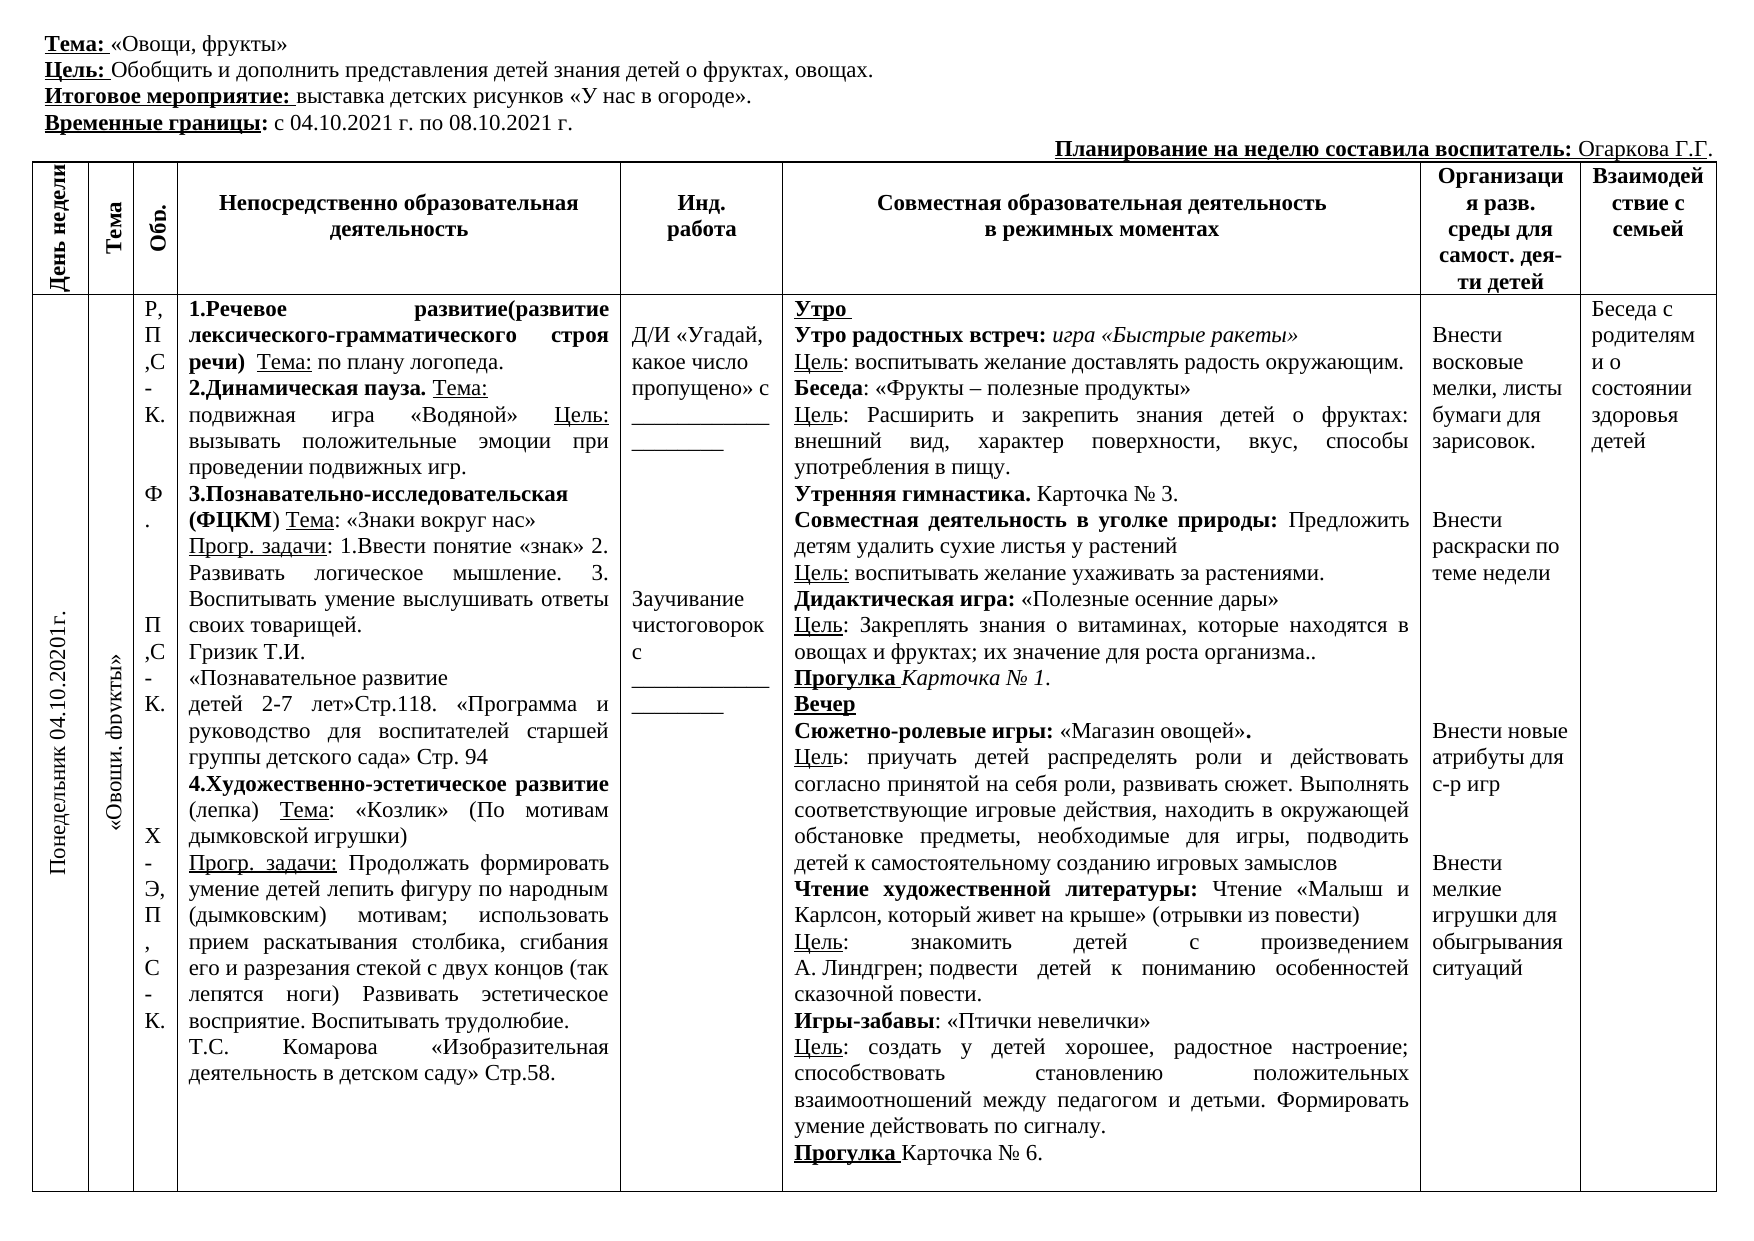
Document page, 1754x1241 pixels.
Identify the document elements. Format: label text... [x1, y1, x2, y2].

table_header Инд. работа [621, 163, 782, 294]
text Временные границы: с 04.10.2021 г. по 08.10.2021 г. [44, 109, 1713, 135]
text Итоговое мероприятие: выставка детских рисунков «У нас в огороде». [44, 82, 1713, 109]
table_header Непосредственно образовательная деятельность [178, 163, 620, 294]
text Планирование на неделю составила воспитатель: Огаркова Г.Г. [44, 135, 1713, 161]
table_cell 1.Речевое развитие(развитие лексического-грамматического строя речи) Тема: по плану логопеда. 2.Динамическая пауза. Тема: подвижная игра «Водяной» Цель: вызывать положительные эмоции при проведении подвижных игр. 3.Познавательно-исследовательская (ФЦКМ) Тема: «Знаки вокруг нас» Прогр. задачи: 1.Ввести понятие «знак» 2. Развивать логическое мышление. 3. Воспитывать умение выслушивать ответы своих товарищей. Гризик Т.И. «Познавательное развитие детей 2-7 лет»Стр.118. «Программа и руководство для воспитателей старшей группы детского сада» Стр. 94 4.Художественно-эстетическое развитие (лепка) Тема: «Козлик» (По мотивам дымковской игрушки) Прогр. задачи: Продолжать формировать умение детей лепить фигуру по народным (дымковским) мотивам; использовать прием раскатывания столбика, сгибания его и разрезания стекой с двух концов (так лепятся ноги) Развивать эстетическое восприятие. Воспитывать трудолюбие. Т.С. Комарова «Изобразительная деятельность в детском саду» Стр.58. [178, 295, 620, 1191]
table_header Организация разв. среды для самост. дея-ти детей [1421, 163, 1580, 294]
table_header Тема [89, 163, 133, 294]
table_cell «Овощи, фрукты» [89, 295, 133, 1191]
table_cell Беседа с родителями о состоянии здоровья детей [1581, 295, 1716, 1191]
text Цель: Обобщить и дополнить представления детей знания детей о фруктах, овощах. [44, 56, 1713, 82]
table_header Совместная образовательная деятельность в режимных моментах [783, 163, 1420, 294]
table_header День недели [33, 163, 88, 294]
table_header Обр. область [134, 163, 177, 294]
table_header Взаимодействие с семьей [1581, 163, 1716, 294]
table_cell Утро Утро радостных встреч: игра «Быстрые ракеты» Цель: воспитывать желание доставлять радость окружающим. Беседа: «Фрукты – полезные продукты» Цель: Расширить и закрепить знания детей о фруктах: внешний вид, характер поверхности, вкус, способы употребления в пищу. Утренняя гимнастика. Карточка № 3. Совместная деятельность в уголке природы: Предложить детям удалить сухие листья у растений Цель: воспитывать желание ухаживать за растениями. Дидактическая игра: «Полезные осенние дары» Цель: Закреплять знания о витаминах, которые находятся в овощах и фруктах; их значение для роста организма.. Прогулка Карточка № 1. Вечер Сюжетно-ролевые игры: «Магазин овощей». Цель: приучать детей распределять роли и действовать согласно принятой на себя роли, развивать сюжет. Выполнять соответствующие игровые действия, находить в окружающей обстановке предметы, необходимые для игры, подводить детей к самостоятельному созданию игровых замыслов Чтение художественной литературы: Чтение «Малыш и Карлсон, который живет на крыше» (отрывки из повести) Цель: знакомить детей с произведением А. Линдгрен; подвести детей к пониманию особенностей сказочной повести. Игры-забавы: «Птички невелички» Цель: создать у детей хорошее, радостное настроение; способствовать становлению положительных взаимоотношений между педагогом и детьми. Формировать умение действовать по сигналу. Прогулка Карточка № 6. [783, 295, 1420, 1191]
table_cell Внести восковые мелки, листы бумаги для зарисовок. Внести раскраски по теме недели Внести новые атрибуты для с-р игр Внести мелкие игрушки для обыгрывания ситуаций [1421, 295, 1580, 1191]
text Тема: «Овощи, фрукты» [44, 29, 1713, 56]
table_cell Р,П,С-К. Ф. П,С-К. Х-Э, П, С-К. [134, 295, 177, 1191]
table_cell Д/И «Угадай, какое число пропущено» с ____________________ Заучивание чистоговорок с ____________________ [621, 295, 782, 1191]
